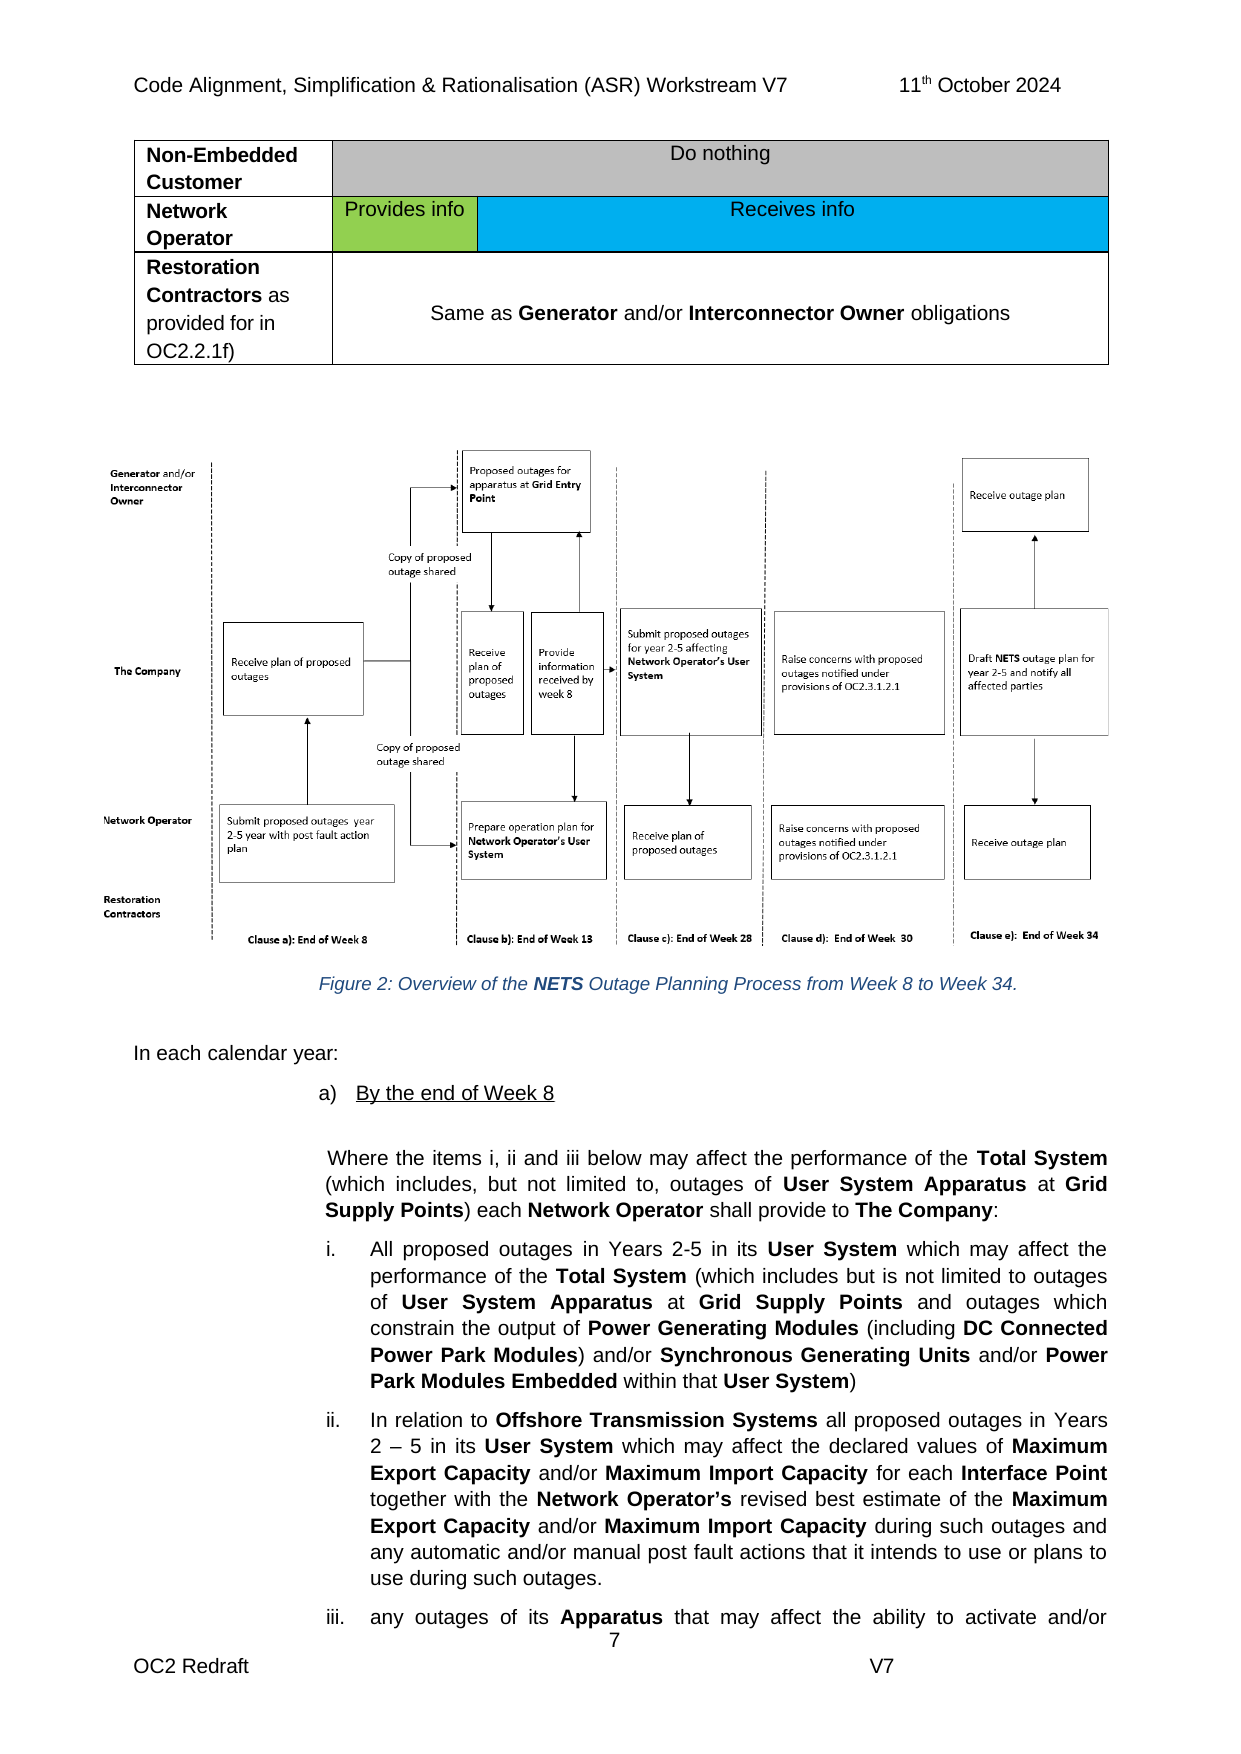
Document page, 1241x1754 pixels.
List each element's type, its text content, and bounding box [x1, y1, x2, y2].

table_cell Provides info [333, 197, 477, 251]
text Where the items i, ii and iii below may affect the performance of the Total System (which includes, but not limited to, outages of User System Apparatus at Grid Supply Points) each Network Operator shall provide to The Company: [325, 1145, 1108, 1222]
table_cell Same as Generator and/or Interconnector Owner obligations [333, 253, 1108, 364]
text In each calendar year: [133, 1041, 1234, 1065]
table_cell Network Operator [135, 197, 332, 251]
table_cell Non-Embedded Customer [135, 141, 332, 196]
list By the end of Week 8 [318, 1080, 1234, 1104]
table_cell Do nothing [333, 141, 1108, 196]
list In relation to Offshore Transmission Systems all proposed outages in Years 2 – 5 in its User System which may affect the declared values of Maximum Export Capacity and/or Maximum Import Capacity for each Interface Point together with the Network Operator’s revised best estimate of the Maximum Export Capacity and/or Maximum Import Capacity during such outages and any automatic and/or manual post fault actions that it intends to use or plans to use during such outages. [326, 1408, 1108, 1590]
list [326, 1605, 1107, 1629]
table_cell Receives info [478, 197, 1108, 251]
text Figure : Overview of the NETS Outage Planning Process from Week 8 to Week 34. [104, 972, 1234, 994]
table_cell Restoration Contractors as provided for in OC2.2.1f) [135, 253, 332, 364]
picture [104, 430, 1109, 946]
list All proposed outages in Years 2-5 in its User System which may affect the performance of the Total System (which includes but is not limited to outages of User System Apparatus at Grid Supply Points and outages which constrain the output of Power Generating Modules (including DC Connected Power Park Modules) and/or Synchronous Generating Units and/or Power Park Modules Embedded within that User System) [326, 1237, 1108, 1393]
